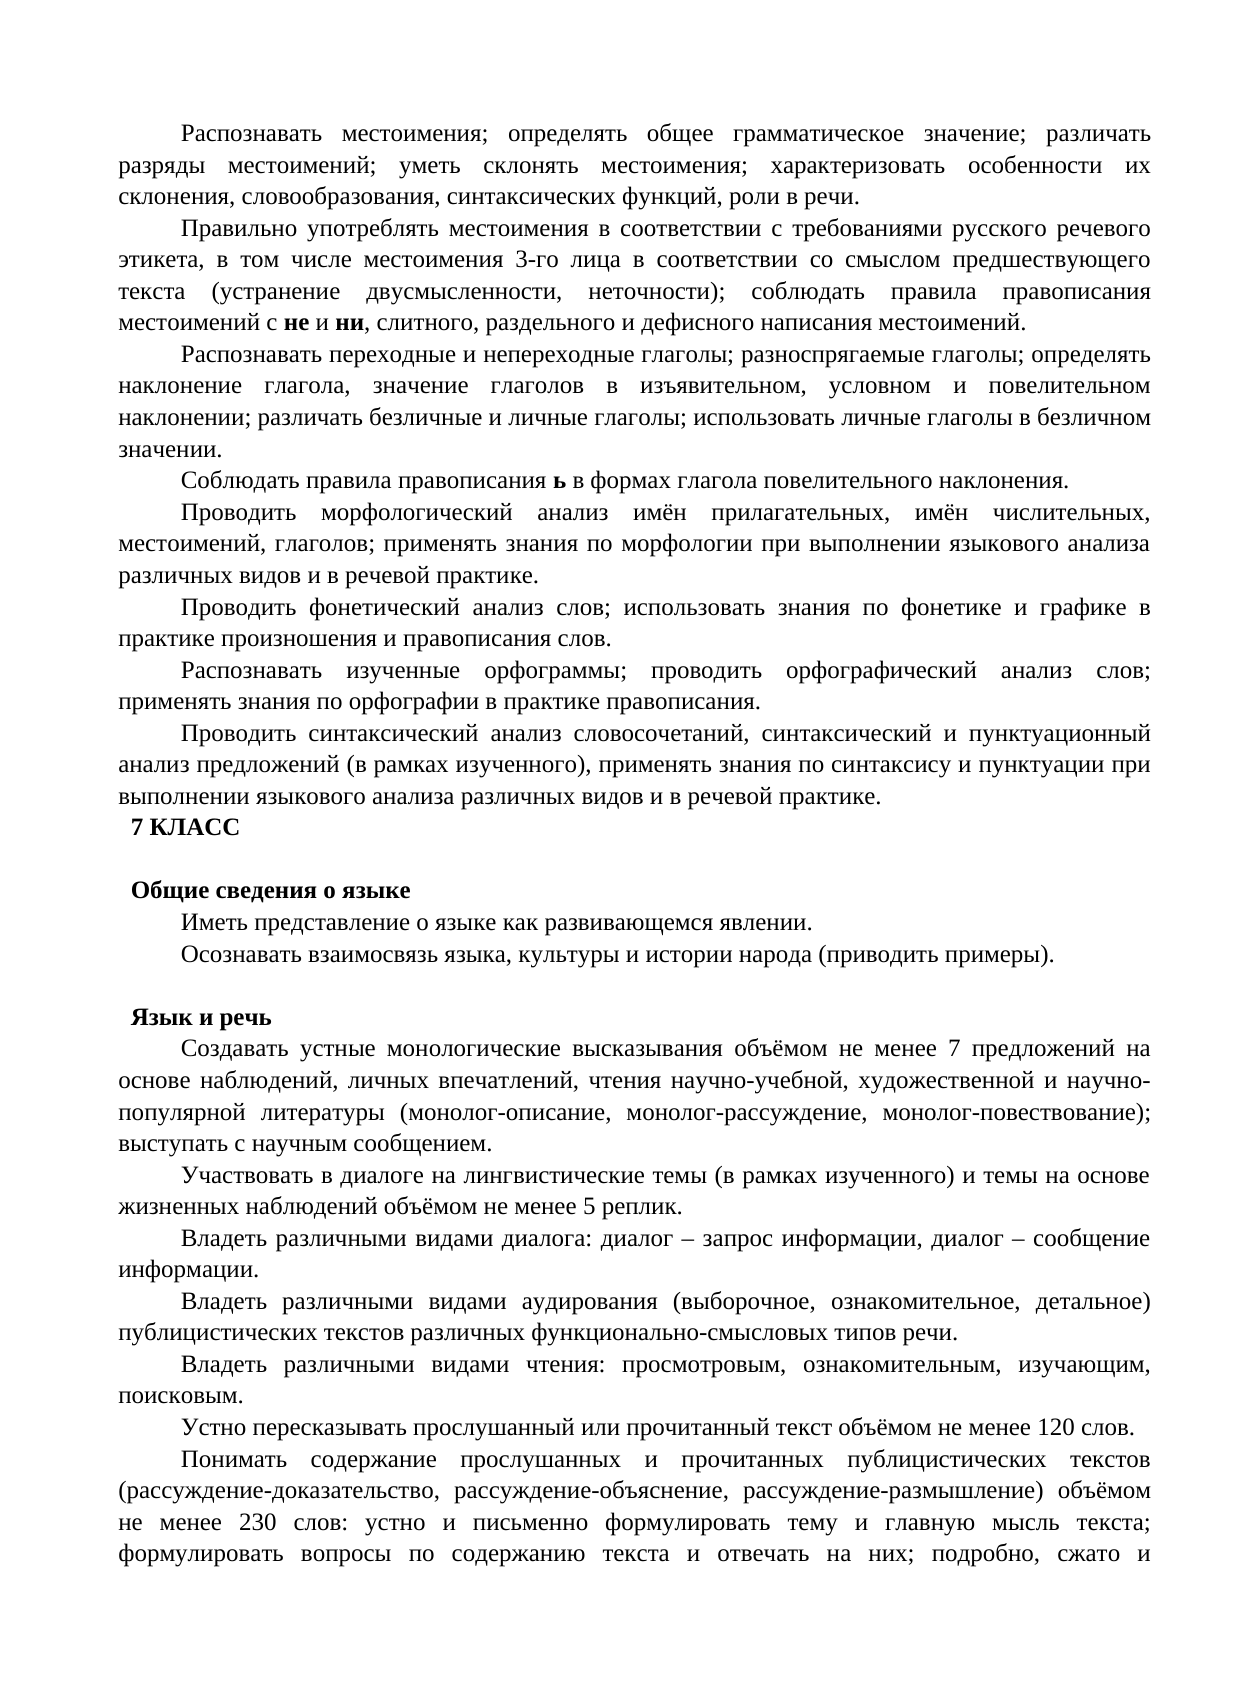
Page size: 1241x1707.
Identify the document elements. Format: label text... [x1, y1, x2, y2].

text Распознавать изученные орфограммы; проводить орфографический анализ слов; применять знания по орфографии в практике правописания. [118, 655, 1152, 715]
text Язык и речь [131, 1002, 1152, 1031]
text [118, 1444, 1152, 1567]
text Владеть различными видами диалога: диалог – запрос информации, диалог – сообщение информации. [118, 1223, 1152, 1283]
text Правильно употреблять местоимения в соответствии с требованиями русского речевого этикета, в том числе местоимения 3-го лица в соответствии со смыслом предшествующего текста (устранение двусмысленности, неточности); соблюдать правила правописания местоимений с не и ни, слитного, раздельного и дефисного написания местоимений. [118, 213, 1152, 336]
text Распознавать местоимения; определять общее грамматическое значение; различать разряды местоимений; уметь склонять местоимения; характеризовать особенности их склонения, словообразования, синтаксических функций, роли в речи. [118, 118, 1152, 210]
text Устно пересказывать прослушанный или прочитанный текст объёмом не менее 120 слов. [118, 1412, 1152, 1441]
text Проводить морфологический анализ имён прилагательных, имён числительных, местоимений, глаголов; применять знания по морфологии при выполнении языкового анализа различных видов и в речевой практике. [118, 497, 1152, 589]
text Соблюдать правила правописания ь в формах глагола повелительного наклонения. [118, 465, 1152, 494]
text Проводить синтаксический анализ словосочетаний, синтаксический и пунктуационный анализ предложений (в рамках изученного), применять знания по синтаксису и пунктуации при выполнении языкового анализа различных видов и в речевой практике. [118, 718, 1152, 810]
text Общие сведения о языке [131, 876, 1152, 904]
text Владеть различными видами аудирования (выборочное, ознакомительное, детальное) публицистических текстов различных функционально-смысловых типов речи. [118, 1286, 1152, 1346]
text Владеть различными видами чтения: просмотровым, ознакомительным, изучающим, поисковым. [118, 1349, 1152, 1409]
text 7 КЛАСС [131, 812, 1152, 841]
text Проводить фонетический анализ слов; использовать знания по фонетике и графике в практике произношения и правописания слов. [118, 592, 1152, 652]
text Иметь представление о языке как развивающемся явлении. [118, 907, 1152, 936]
text Создавать устные монологические высказывания объёмом не менее 7 предложений на основе наблюдений, личных впечатлений, чтения научно-учебной, художественной и научно-­ по­пулярной литературы (монолог-описание, монолог-рассуждение, монолог-повествование); выступать с научным сообщением. [118, 1033, 1152, 1157]
text Участвовать в диалоге на лингвистические темы (в рамках изученного) и темы на основе жизненных наблюдений объёмом не менее 5 реплик. [118, 1160, 1152, 1220]
text Осознавать взаимосвязь языка, культуры и истории народа (приводить примеры). [118, 939, 1152, 967]
text Распознавать переходные и непереходные глаголы; разноспрягаемые глаголы; определять наклонение глагола, значение глаголов в изъявительном, условном и повелительном наклонении; различать безличные и личные глаголы; использовать личные глаголы в безличном значении. [118, 339, 1152, 462]
